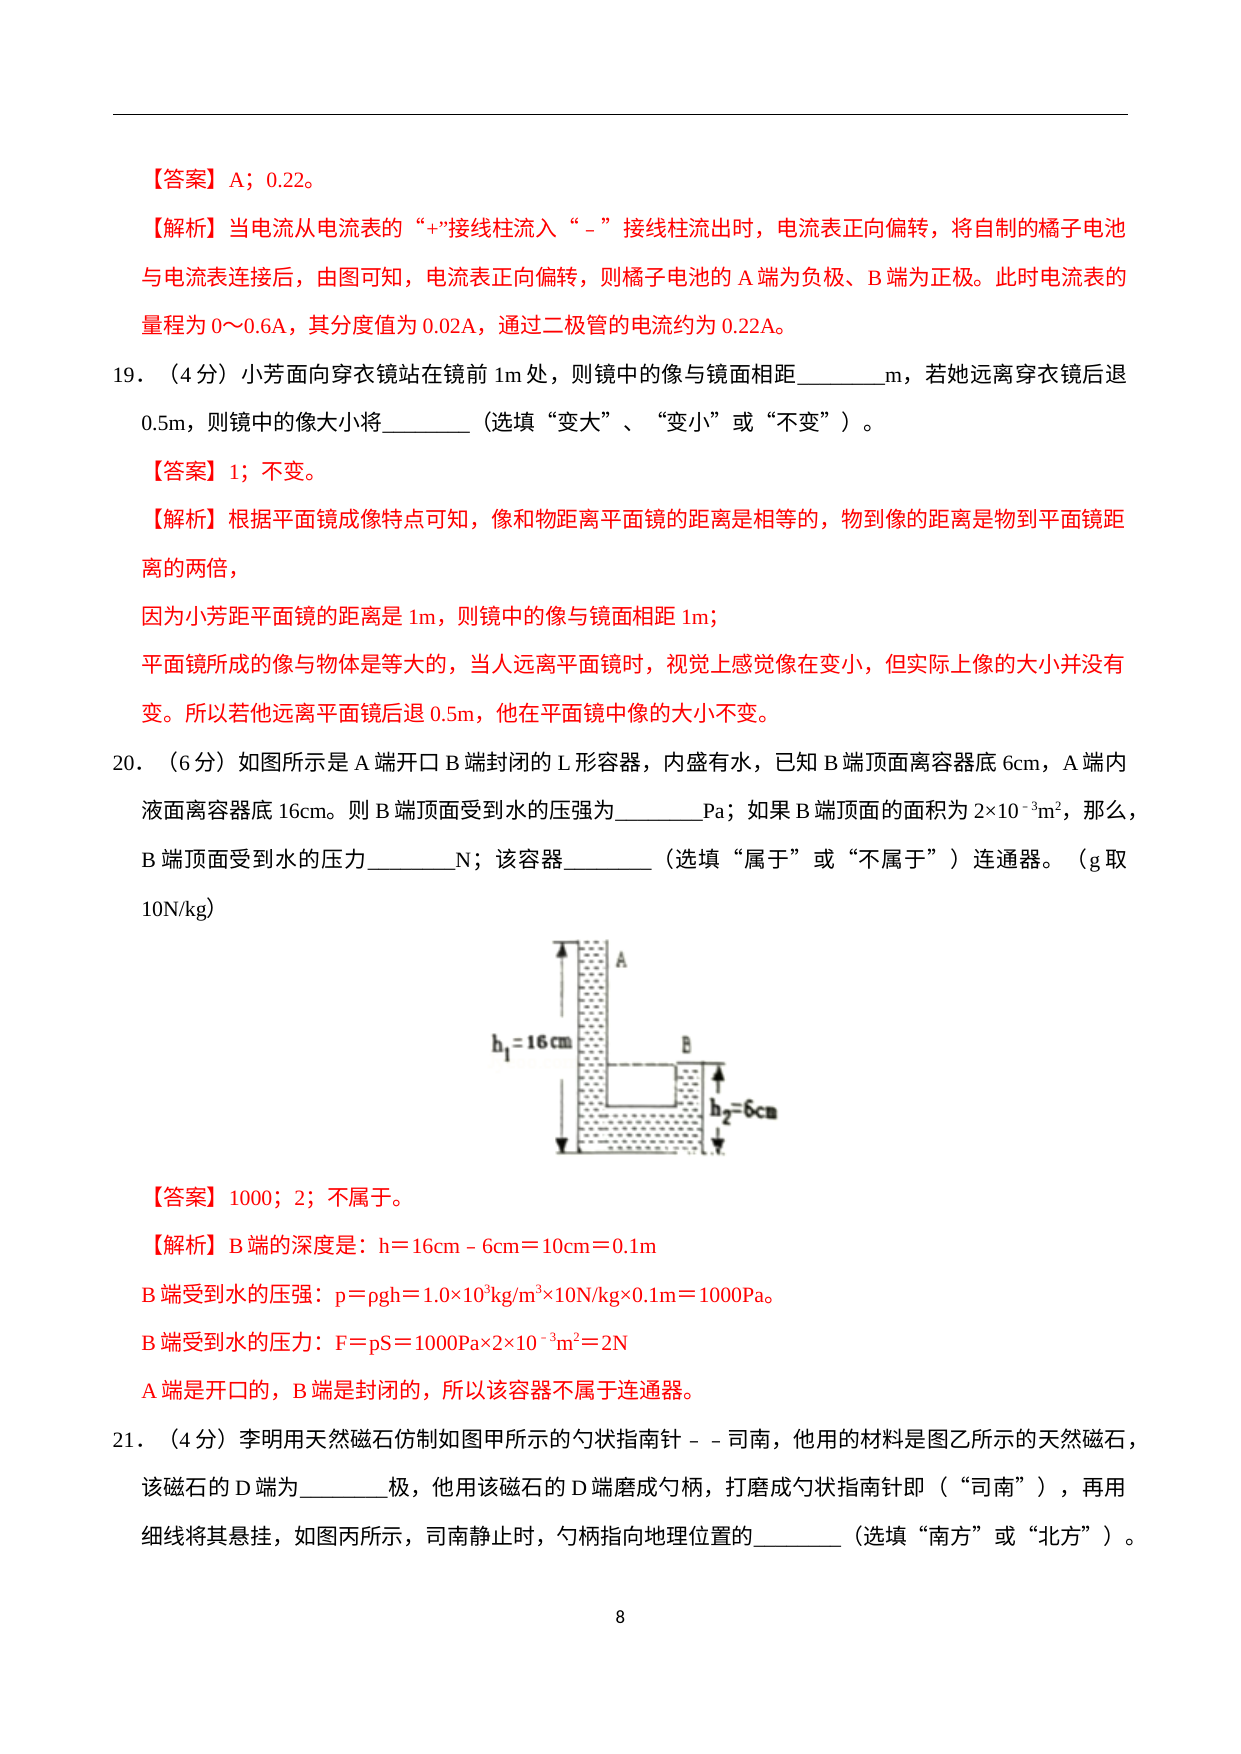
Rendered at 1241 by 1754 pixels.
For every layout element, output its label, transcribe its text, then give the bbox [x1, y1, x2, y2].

text 【解析】当电流从电流表的“+”接线柱流入“﹣”接线柱流出时，电流表正向偏转，将自制的橘子电池与电流表连接后，由图可知，电流表正向偏转，则橘子电池的A端为负极、B端为正极。此时电流表的量程为0～0.6A，其分度值为0.02A，通过二极管的电流约为0.22A。 [141, 210, 1128, 340]
text B端受到水的压力：F＝pS＝1000Pa×2×10﹣3m2＝2N [141, 1324, 1128, 1357]
text 因为小芳距平面镜的距离是1m，则镜中的像与镜面相距1m； [141, 599, 1128, 631]
text 【答案】1；不变。 [141, 453, 1128, 486]
text 19．（4分）小芳面向穿衣镜站在镜前1m处，则镜中的像与镜面相距________m，若她远离穿衣镜后退0.5m，则镜中的像大小将________（选填“变大”、“变小”或“不变”）。 [112, 356, 1128, 437]
text 【答案】1000；2；不属于。 [141, 1179, 1128, 1212]
text 【解析】根据平面镜成像特点可知，像和物距离平面镜的距离是相等的，物到像的距离是物到平面镜距离的两倍， [141, 502, 1128, 583]
text A端是开口的，B端是封闭的，所以该容器不属于连通器。 [141, 1373, 1128, 1405]
text 【答案】A；0.22。 [141, 162, 1128, 194]
text 平面镜所成的像与物体是等大的，当人远离平面镜时，视觉上感觉像在变小，但实际上像的大小并没有变。所以若他远离平面镜后退0.5m，他在平面镜中像的大小不变。 [141, 647, 1128, 728]
text 【解析】B端的深度是：h＝16cm﹣6cm＝10cm＝0.1m [141, 1228, 1128, 1260]
text 21．（4分）李明用天然磁石仿制如图甲所示的勺状指南针﹣﹣司南，他用的材料是图乙所示的天然磁石，该磁石的D端为________极，他用该磁石的D端磨成勺柄，打磨成勺状指南针即（“司南”），再用细线将其悬挂，如图丙所示，司南静止时，勺柄指向地理位置的________（选填“南方”或“北方”）。 [112, 1421, 1128, 1551]
picture [486, 938, 783, 1161]
text 20．（6分）如图所示是A端开口B端封闭的L形容器，内盛有水，已知B端顶面离容器底6cm，A端内液面离容器底16cm。则B端顶面受到水的压强为________Pa；如果B端顶面的面积为2×10﹣3m2，那么，B端顶面受到水的压力________N；该容器________（选填“属于”或“不属于”）连通器。（g取10N/kg） [112, 744, 1128, 923]
text B端受到水的压强：p＝ρgh＝1.0×103kg/m3×10N/kg×0.1m＝1000Pa。 [141, 1276, 1128, 1309]
